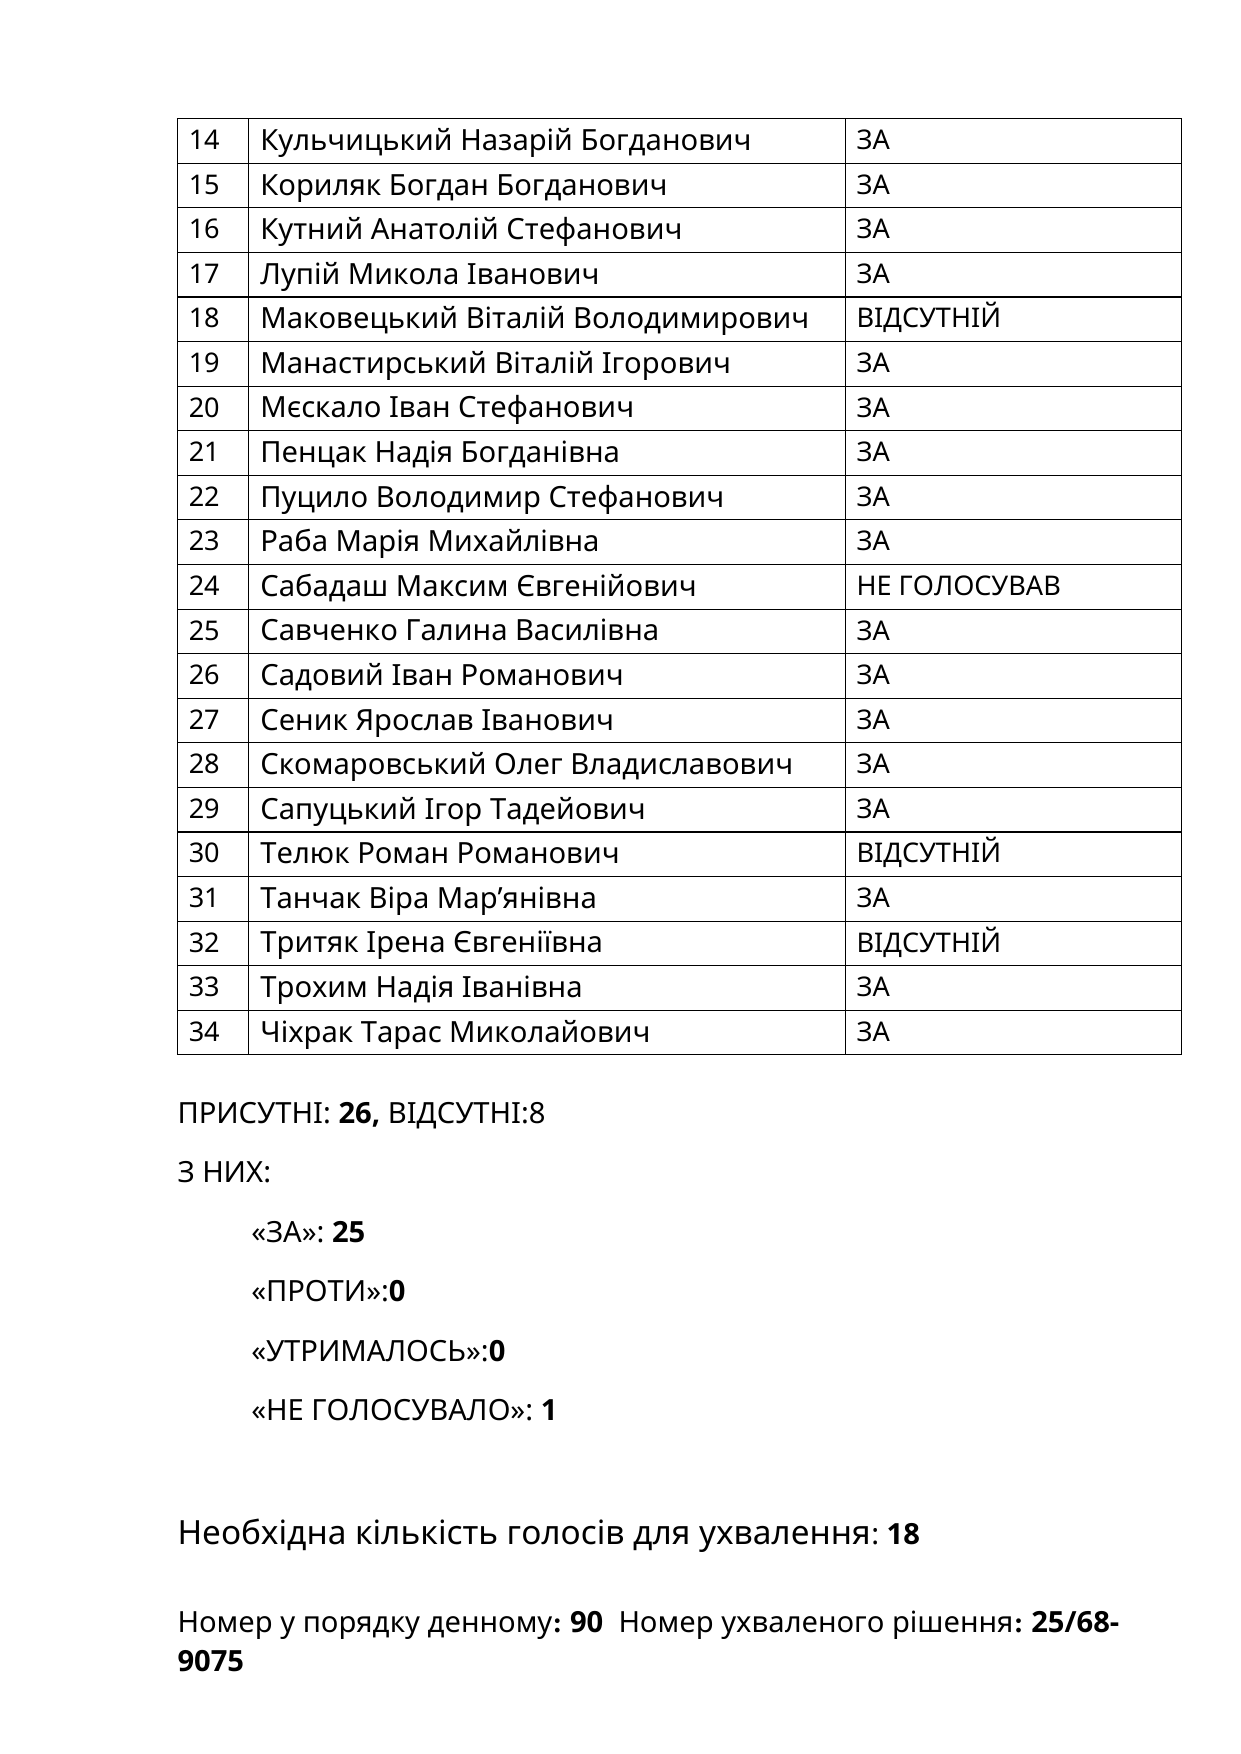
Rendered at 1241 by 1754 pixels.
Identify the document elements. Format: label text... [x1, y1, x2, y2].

table_cell ЗА [846, 119, 1181, 163]
table_cell 31 [178, 877, 248, 921]
table_cell Садовий Іван Романович [249, 654, 845, 698]
table_cell Маковецький Віталій Володимирович [249, 298, 845, 341]
table_cell 18 [178, 298, 248, 341]
table_cell 27 [178, 699, 248, 742]
table_cell ВІДСУТНІЙ [846, 833, 1181, 876]
table_cell ЗА [846, 743, 1181, 787]
table_cell 22 [178, 476, 248, 519]
table_cell ВІДСУТНІЙ [846, 922, 1181, 965]
table_cell 19 [178, 342, 248, 386]
table_cell Савченко Галина Василівна [249, 610, 845, 653]
table_cell Пуцило Володимир Стефанович [249, 476, 845, 519]
table_cell Телюк Роман Романович [249, 833, 845, 876]
table_cell 26 [178, 654, 248, 698]
table_cell ЗА [846, 476, 1181, 519]
table_cell Трохим Надія Іванівна [249, 966, 845, 1010]
text «НЕ ГОЛОСУВАЛО»: 1 [177, 1390, 1181, 1429]
table_cell 20 [178, 387, 248, 430]
table_cell ЗА [846, 520, 1181, 564]
table_cell ЗА [846, 788, 1181, 831]
table_cell ЗА [846, 1011, 1181, 1054]
table_cell ВІДСУТНІЙ [846, 298, 1181, 341]
table_cell Лупій Микола Іванович [249, 253, 845, 296]
table_cell 28 [178, 743, 248, 787]
table_cell 30 [178, 833, 248, 876]
table_cell Кориляк Богдан Богданович [249, 164, 845, 207]
table_cell 23 [178, 520, 248, 564]
text ПРИСУТНІ: 26, ВІДСУТНІ:8 [177, 1092, 1181, 1132]
table_cell Мєскало Іван Стефанович [249, 387, 845, 430]
table_cell 16 [178, 208, 248, 252]
table_cell ЗА [846, 699, 1181, 742]
table_cell ЗА [846, 877, 1181, 921]
table_cell 17 [178, 253, 248, 296]
table_cell Раба Марія Михайлівна [249, 520, 845, 564]
table_cell Сеник Ярослав Іванович [249, 699, 845, 742]
table_cell НЕ ГОЛОСУВАВ [846, 565, 1181, 608]
table_cell ЗА [846, 431, 1181, 475]
text «ЗА»: 25 [177, 1211, 1181, 1251]
table_cell Тритяк Ірена Євгеніївна [249, 922, 845, 965]
table_cell ЗА [846, 610, 1181, 653]
table_cell 33 [178, 966, 248, 1010]
table_cell ЗА [846, 208, 1181, 252]
table_cell Кульчицький Назарій Богданович [249, 119, 845, 163]
table_cell Танчак Віра Мар’янівна [249, 877, 845, 921]
table_cell 29 [178, 788, 248, 831]
table_cell ЗА [846, 654, 1181, 698]
text «ПРОТИ»:0 [177, 1271, 1181, 1310]
table_cell 32 [178, 922, 248, 965]
table_cell ЗА [846, 253, 1181, 296]
table_cell 25 [178, 610, 248, 653]
table_cell 24 [178, 565, 248, 608]
table_cell Манастирський Віталій Ігорович [249, 342, 845, 386]
table_cell Сабадаш Максим Євгенійович [249, 565, 845, 608]
table_cell ЗА [846, 342, 1181, 386]
table_cell 14 [178, 119, 248, 163]
text «УТРИМАЛОСЬ»:0 [177, 1330, 1181, 1370]
table_cell Скомаровський Олег Владиславович [249, 743, 845, 787]
table_cell 15 [178, 164, 248, 207]
table_cell ЗА [846, 164, 1181, 207]
table_cell ЗА [846, 966, 1181, 1010]
table_cell Сапуцький Ігор Тадейович [249, 788, 845, 831]
table_cell ЗА [846, 387, 1181, 430]
text З НИХ: [177, 1152, 1181, 1191]
table_cell 34 [178, 1011, 248, 1054]
table_cell Пенцак Надія Богданівна [249, 431, 845, 475]
table_cell Чіхрак Тарас Миколайович [249, 1011, 845, 1054]
table_cell Кутний Анатолій Стефанович [249, 208, 845, 252]
text Необхідна кількість голосів для ухвалення: 18 [177, 1509, 1181, 1554]
table_cell 21 [178, 431, 248, 475]
